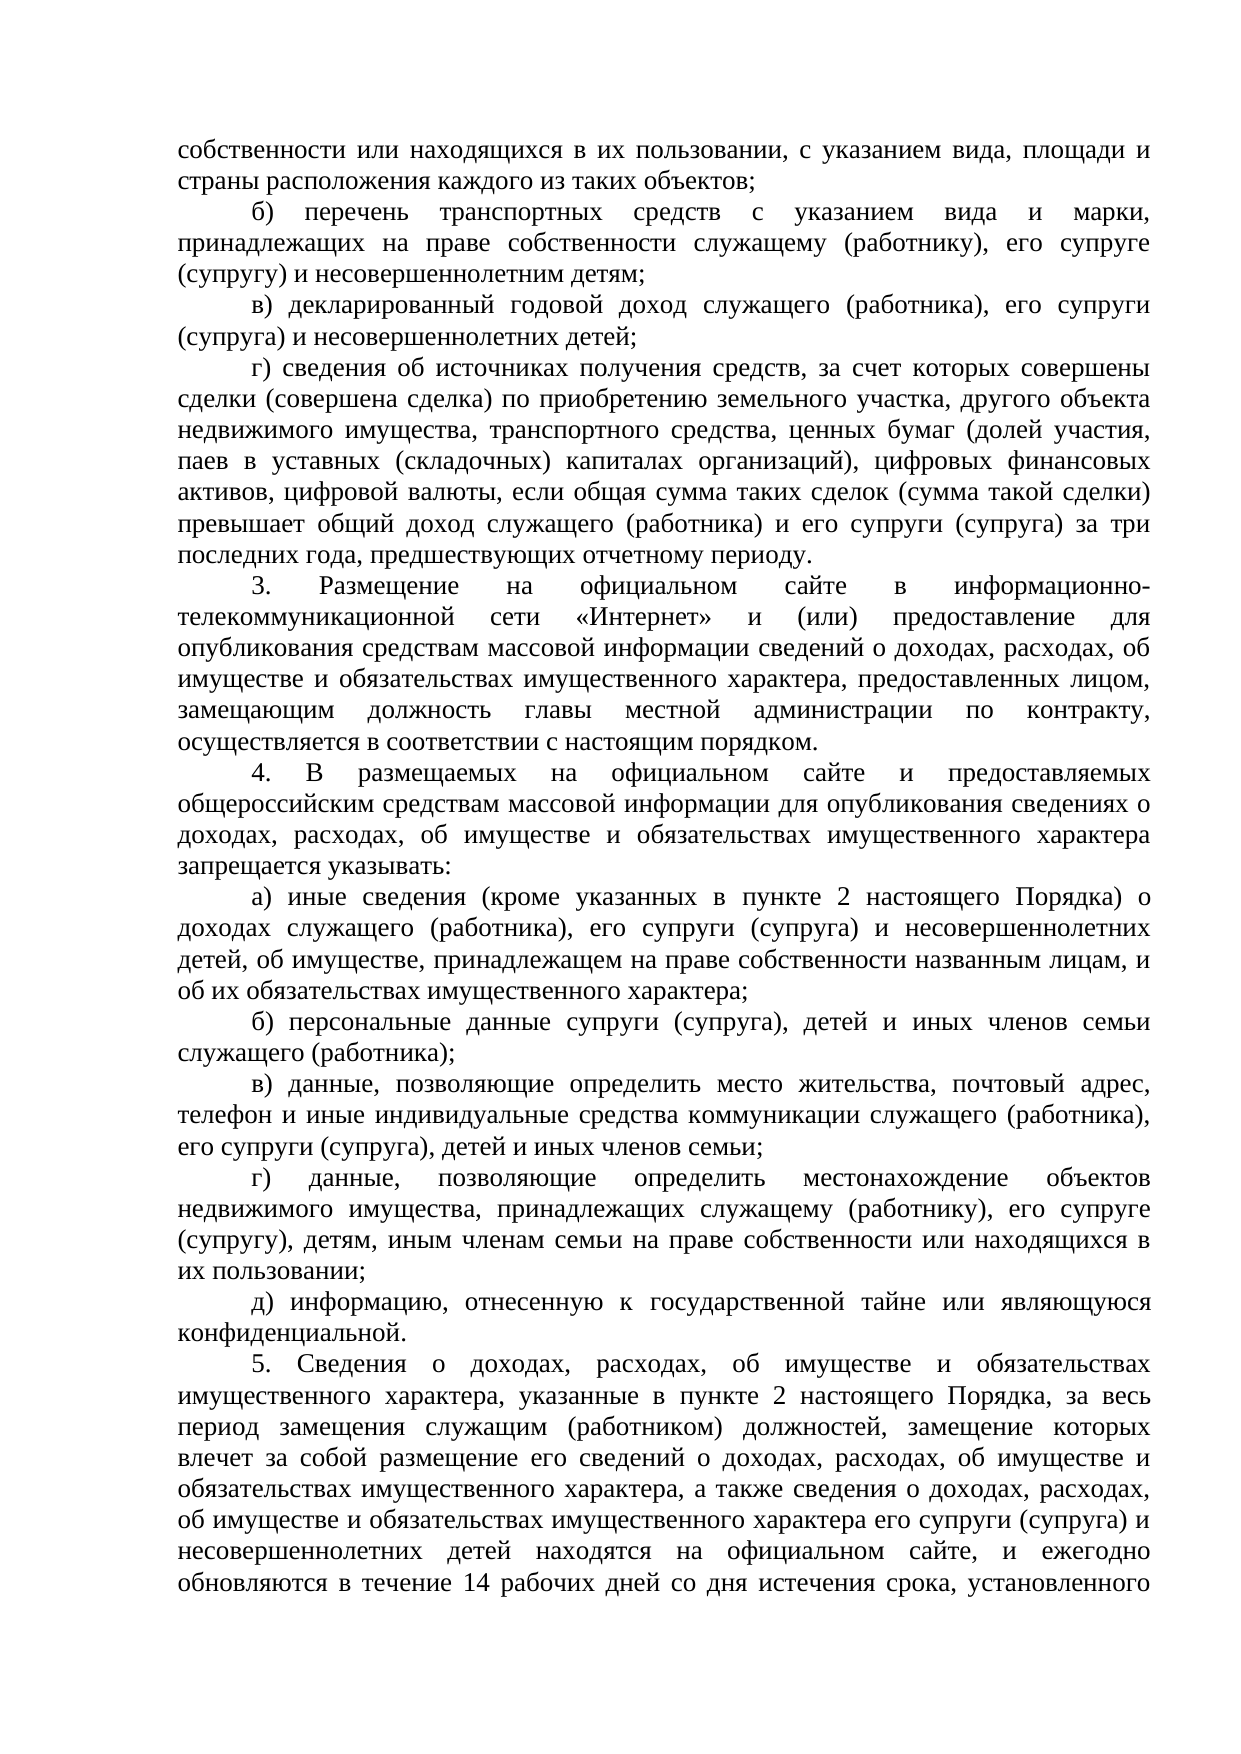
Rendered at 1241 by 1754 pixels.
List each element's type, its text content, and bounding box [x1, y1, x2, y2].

text б) перечень транспортных средств с указанием вида и марки, принадлежащих на праве собственности служащему (работнику), его супруге (супругу) и несовершеннолетним детям; [177, 195, 1152, 289]
text 4. В размещаемых на официальном сайте и предоставляемых общероссийским средствам массовой информации для опубликования сведениях о доходах, расходах, об имуществе и обязательствах имущественного характера запрещается указывать: [177, 756, 1152, 880]
text а) иные сведения (кроме указанных в пункте 2 настоящего Порядка) о доходах служащего (работника), его супруги (супруга) и несовершеннолетних детей, об имуществе, принадлежащем на праве собственности названным лицам, и об их обязательствах имущественного характера; [177, 880, 1152, 1005]
text 3. Размещение на официальном сайте в информационно-телекоммуникационной сети «Интернет» и (или) предоставление для опубликования средствам массовой информации сведений о доходах, расходах, об имуществе и обязательствах имущественного характера, предоставленных лицом, замещающим должность главы местной администрации по контракту, осуществляется в соответствии с настоящим порядком. [177, 569, 1152, 756]
text б) персональные данные супруги (супруга), детей и иных членов семьи служащего (работника); [177, 1005, 1152, 1067]
text в) декларированный годовой доход служащего (работника), его супруги (супруга) и несовершеннолетних детей; [177, 289, 1152, 351]
text г) сведения об источниках получения средств, за счет которых совершены сделки (совершена сделка) по приобретению земельного участка, другого объекта недвижимого имущества, транспортного средства, ценных бумаг (долей участия, паев в уставных (складочных) капиталах организаций), цифровых финансовых активов, цифровой валюты, если общая сумма таких сделок (сумма такой сделки) превышает общий доход служащего (работника) и его супруги (супруга) за три последних года, предшествующих отчетному периоду. [177, 351, 1152, 569]
text г) данные, позволяющие определить местонахождение объектов недвижимого имущества, принадлежащих служащему (работнику), его супруге (супругу), детям, иным членам семьи на праве собственности или находящихся в их пользовании; [177, 1161, 1152, 1285]
text в) данные, позволяющие определить место жительства, почтовый адрес, телефон и иные индивидуальные средства коммуникации служащего (работника), его супруги (супруга), детей и иных членов семьи; [177, 1067, 1152, 1161]
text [177, 1348, 1152, 1597]
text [177, 133, 1152, 195]
text д) информацию, отнесенную к государственной тайне или являющуюся конфиденциальной. [177, 1285, 1152, 1348]
